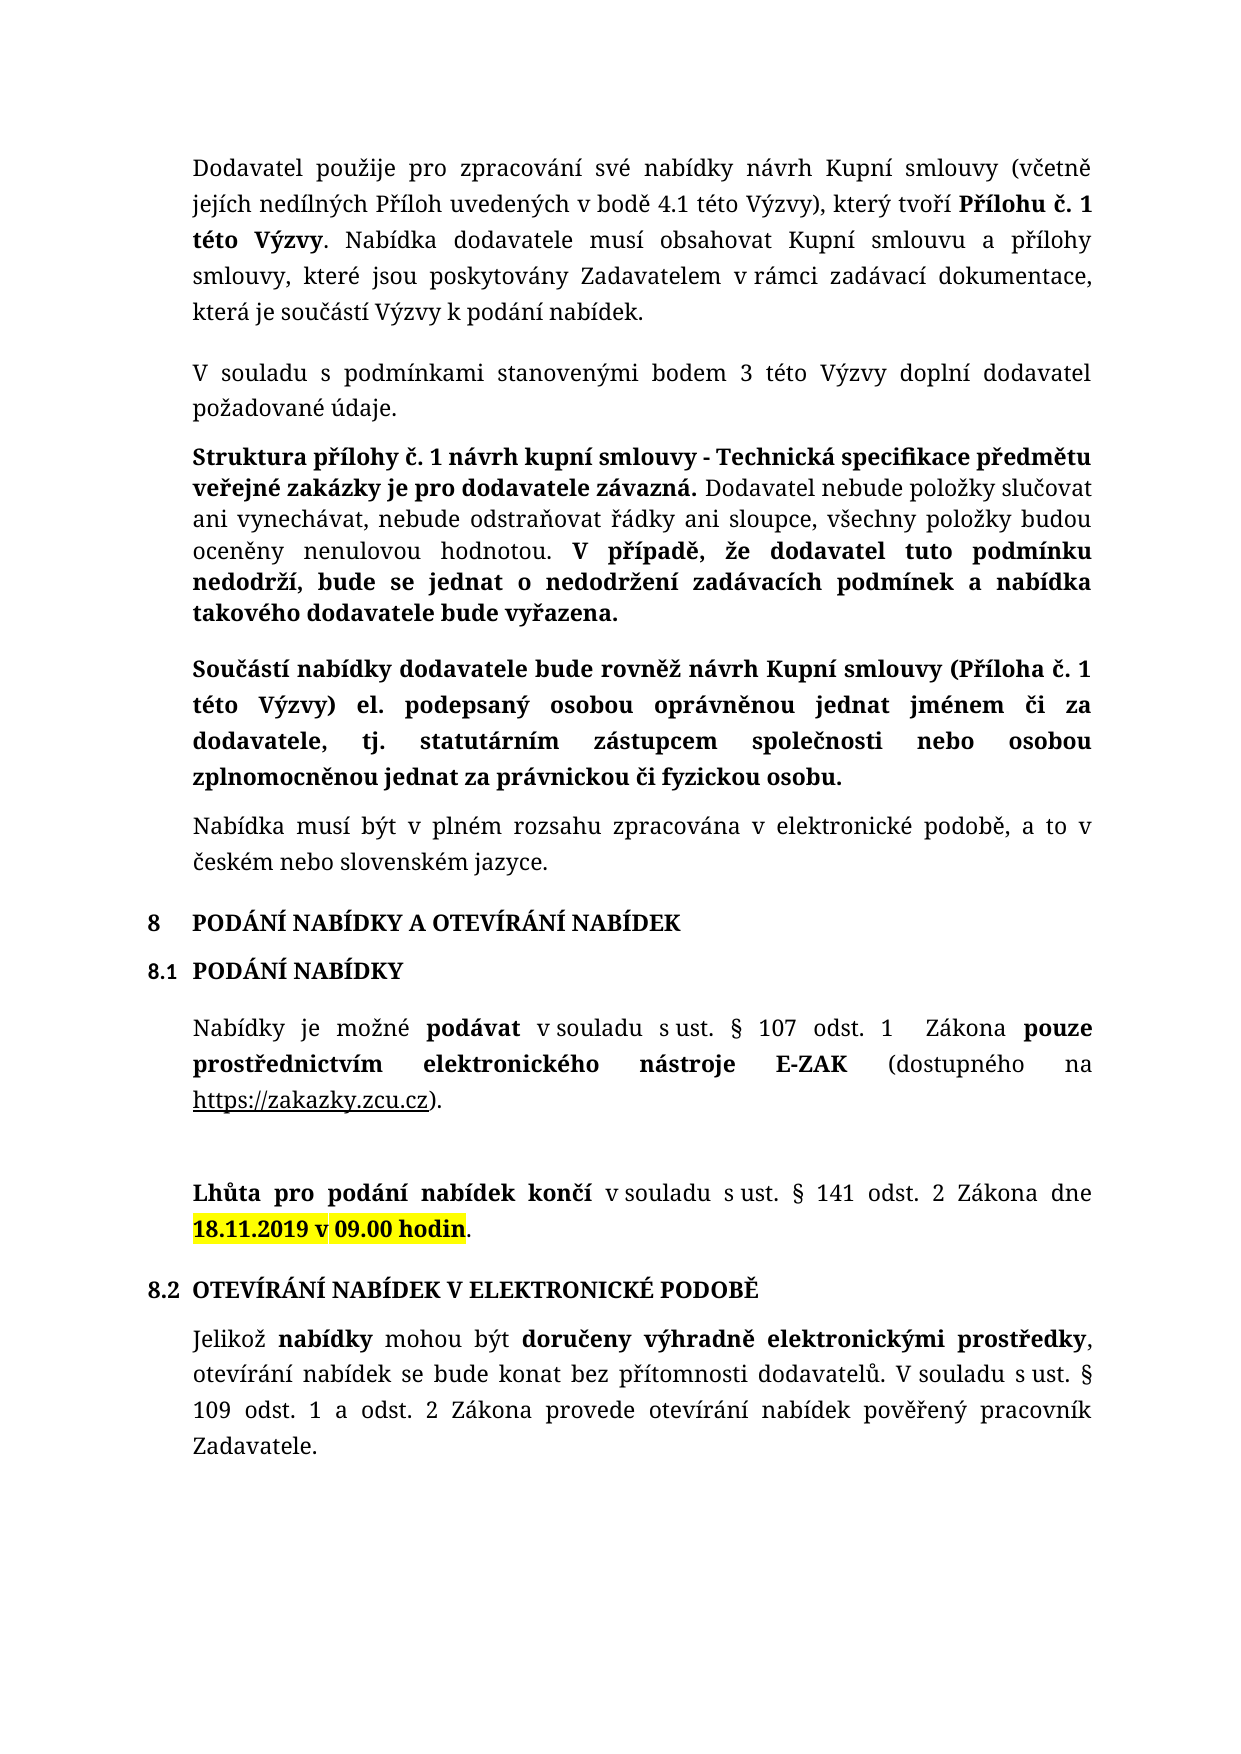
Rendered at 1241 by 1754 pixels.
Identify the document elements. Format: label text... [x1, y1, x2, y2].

text Lhůta pro podání nabídek končí v souladu s ust. § 141 odst. 2 Zákona dne 18.11.2019 v 09.00 hodin. [193, 1177, 1093, 1244]
text V souladu s podmínkami stanovenými bodem 3 této Výzvy doplní dodavatel požadované údaje. [192, 356, 1093, 424]
text 8.1 PODÁNÍ NABÍDKY [148, 955, 1093, 986]
subtitle 8.2 OTEVÍRÁNÍ NABÍDEK V ELEKTRONICKÉ PODOBĚ [148, 1274, 1093, 1305]
text Součástí nabídky dodavatele bude rovněž návrh Kupní smlouvy (Příloha č. 1 této Výzvy) el. podepsaný osobou oprávněnou jednat jménem či za dodavatele, tj. statutárním zástupcem společnosti nebo osobou zplnomocněnou jednat za právnickou či fyzickou osobu. [192, 653, 1093, 792]
subtitle 8 PODÁNÍ NABÍDKY A OTEVÍRÁNÍ NABÍDEK [147, 906, 1093, 938]
text Dodavatel použije pro zpracování své nabídky návrh Kupní smlouvy (včetně jejích nedílných Příloh uvedených v bodě 4.1 této Výzvy), který tvoří Přílohu č. 1 této Výzvy. Nabídka dodavatele musí obsahovat Kupní smlouvu a přílohy smlouvy, které jsou poskytovány Zadavatelem v rámci zadávací dokumentace, která je součástí Výzvy k podání nabídek. [192, 152, 1093, 327]
text Jelikož nabídky mohou být doručeny výhradně elektronickými prostředky, otevírání nabídek se bude konat bez přítomnosti dodavatelů. V souladu s ust. § 109 odst. 1 a odst. 2 Zákona provede otevírání nabídek pověřený pracovník Zadavatele. [193, 1322, 1093, 1462]
text Nabídka musí být v plném rozsahu zpracována v elektronické podobě, a to v českém nebo slovenském jazyce. [193, 809, 1093, 877]
text Struktura přílohy č. 1 návrh kupní smlouvy - Technická specifikace předmětu veřejné zakázky je pro dodavatele závazná. Dodavatel nebude položky slučovat ani vynechávat, nebude odstraňovat řádky ani sloupce, všechny položky budou oceněny nenulovou hodnotou. V případě, že dodavatel tuto podmínku nedodrží, bude se jednat o nedodržení zadávacích podmínek a nabídka takového dodavatele bude vyřazena. [192, 441, 1093, 628]
text Nabídky je možné podávat v souladu s ust. § 107 odst. 1 Zákona pouze prostřednictvím elektronického nástroje E-ZAK (dostupného na https://zakazky.zcu.cz). [193, 1012, 1093, 1115]
